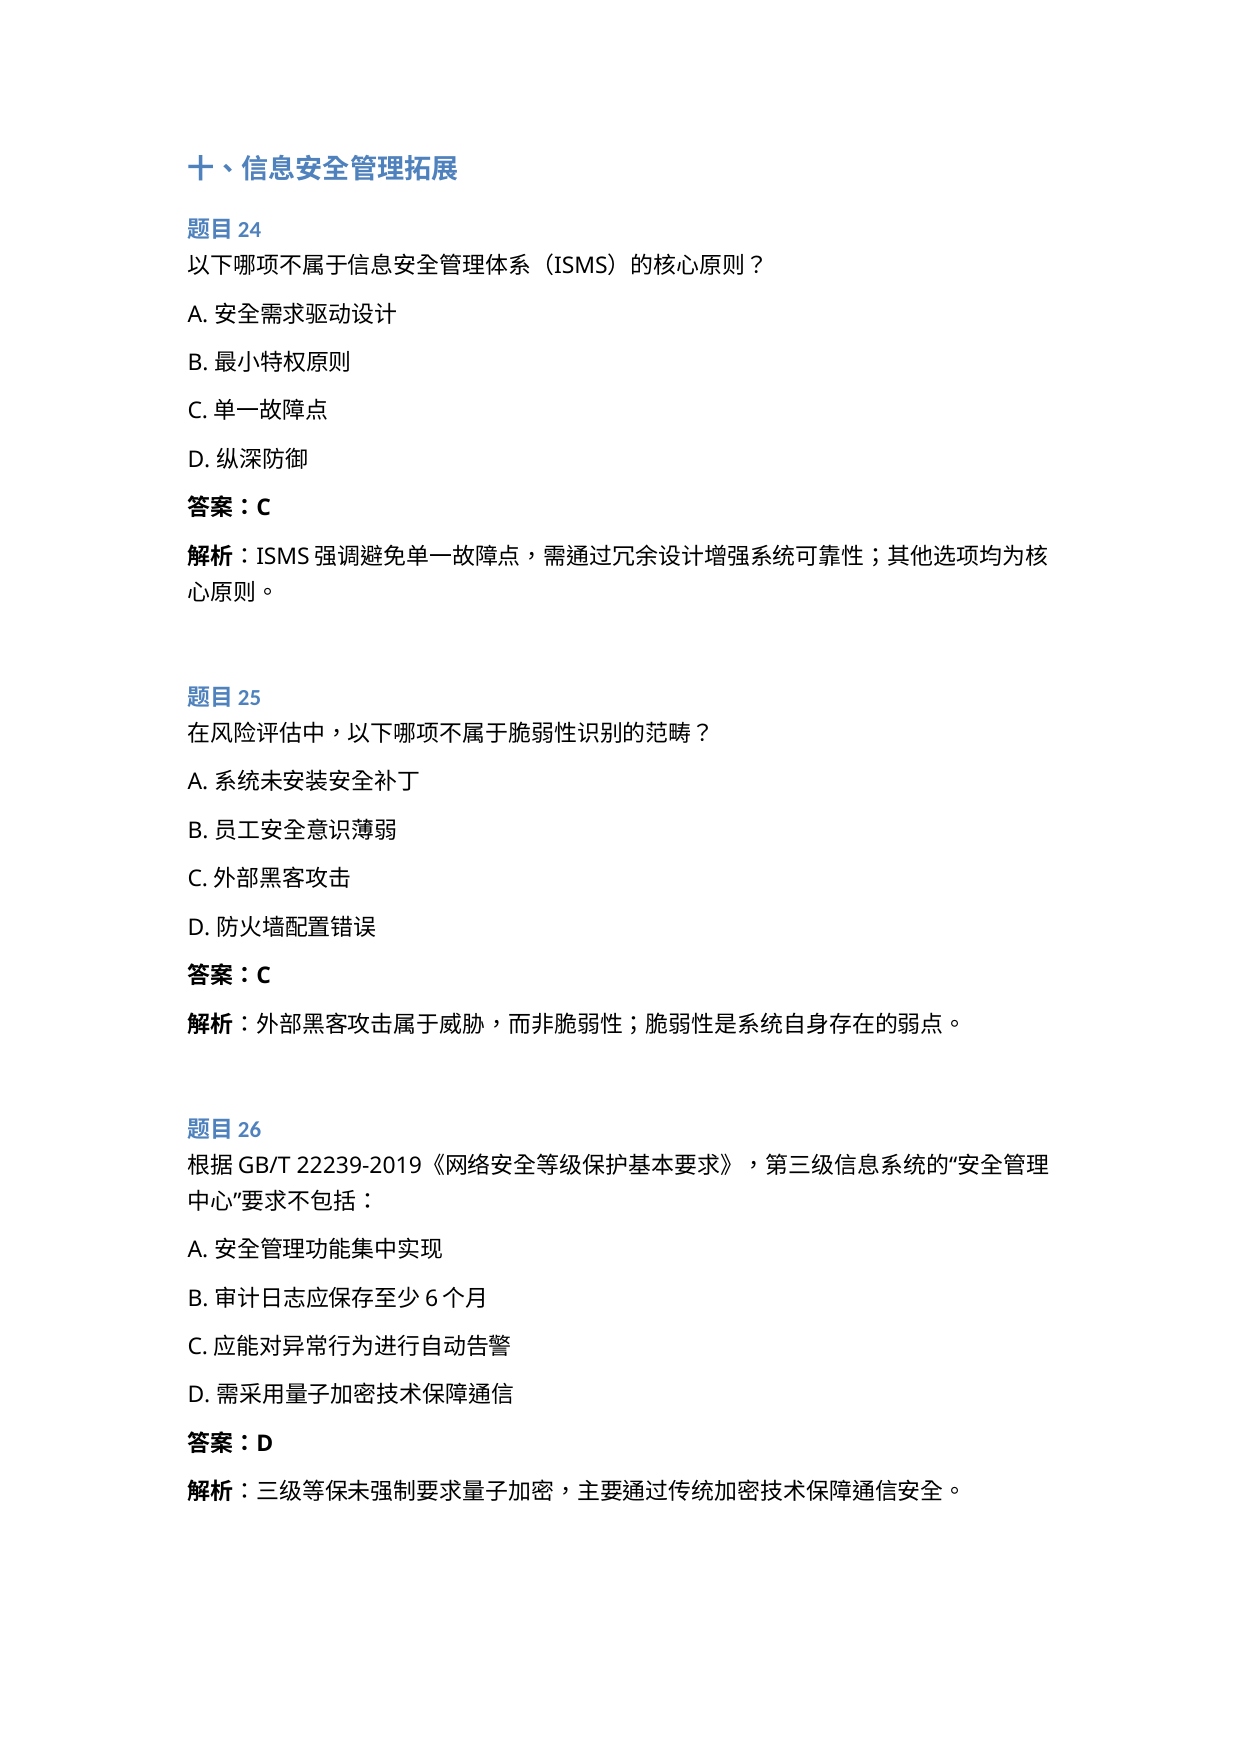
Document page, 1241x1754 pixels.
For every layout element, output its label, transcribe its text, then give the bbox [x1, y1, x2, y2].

text 解析：ISMS强调避免单一故障点，需通过冗余设计增强系统可靠性；其他选项均为核心原则。 [187, 540, 1053, 607]
text 答案：C [187, 959, 1053, 990]
text A. 安全管理功能集中实现 [187, 1233, 1053, 1264]
text C. 应能对异常行为进行自动告警 [187, 1330, 1053, 1361]
subtitle 题目26 [187, 1113, 1053, 1144]
text D. 纵深防御 [187, 443, 1053, 474]
text C. 单一故障点 [187, 394, 1053, 426]
subtitle 题目24 [187, 213, 1053, 244]
text 解析：外部黑客攻击属于威胁，而非脆弱性；脆弱性是系统自身存在的弱点。 [187, 1007, 1053, 1039]
text D. 防火墙配置错误 [187, 911, 1053, 942]
text 在风险评估中，以下哪项不属于脆弱性识别的范畴？ [187, 717, 1053, 748]
text A. 系统未安装安全补丁 [187, 765, 1053, 797]
subtitle 十、信息安全管理拓展 [187, 150, 1053, 187]
text 根据GB/T 22239-2019《网络安全等级保护基本要求》，第三级信息系统的“安全管理中心”要求不包括： [187, 1149, 1053, 1216]
text D. 需采用量子加密技术保障通信 [187, 1378, 1053, 1409]
text B. 员工安全意识薄弱 [187, 814, 1053, 845]
text 以下哪项不属于信息安全管理体系（ISMS）的核心原则？ [187, 249, 1053, 280]
text 解析：三级等保未强制要求量子加密，主要通过传统加密技术保障通信安全。 [187, 1475, 1053, 1506]
subtitle 题目25 [187, 681, 1053, 712]
text 答案：C [187, 491, 1053, 523]
text A. 安全需求驱动设计 [187, 298, 1053, 329]
text 答案：D [187, 1427, 1053, 1458]
text B. 最小特权原则 [187, 346, 1053, 377]
text C. 外部黑客攻击 [187, 862, 1053, 893]
text B. 审计日志应保存至少6个月 [187, 1281, 1053, 1313]
